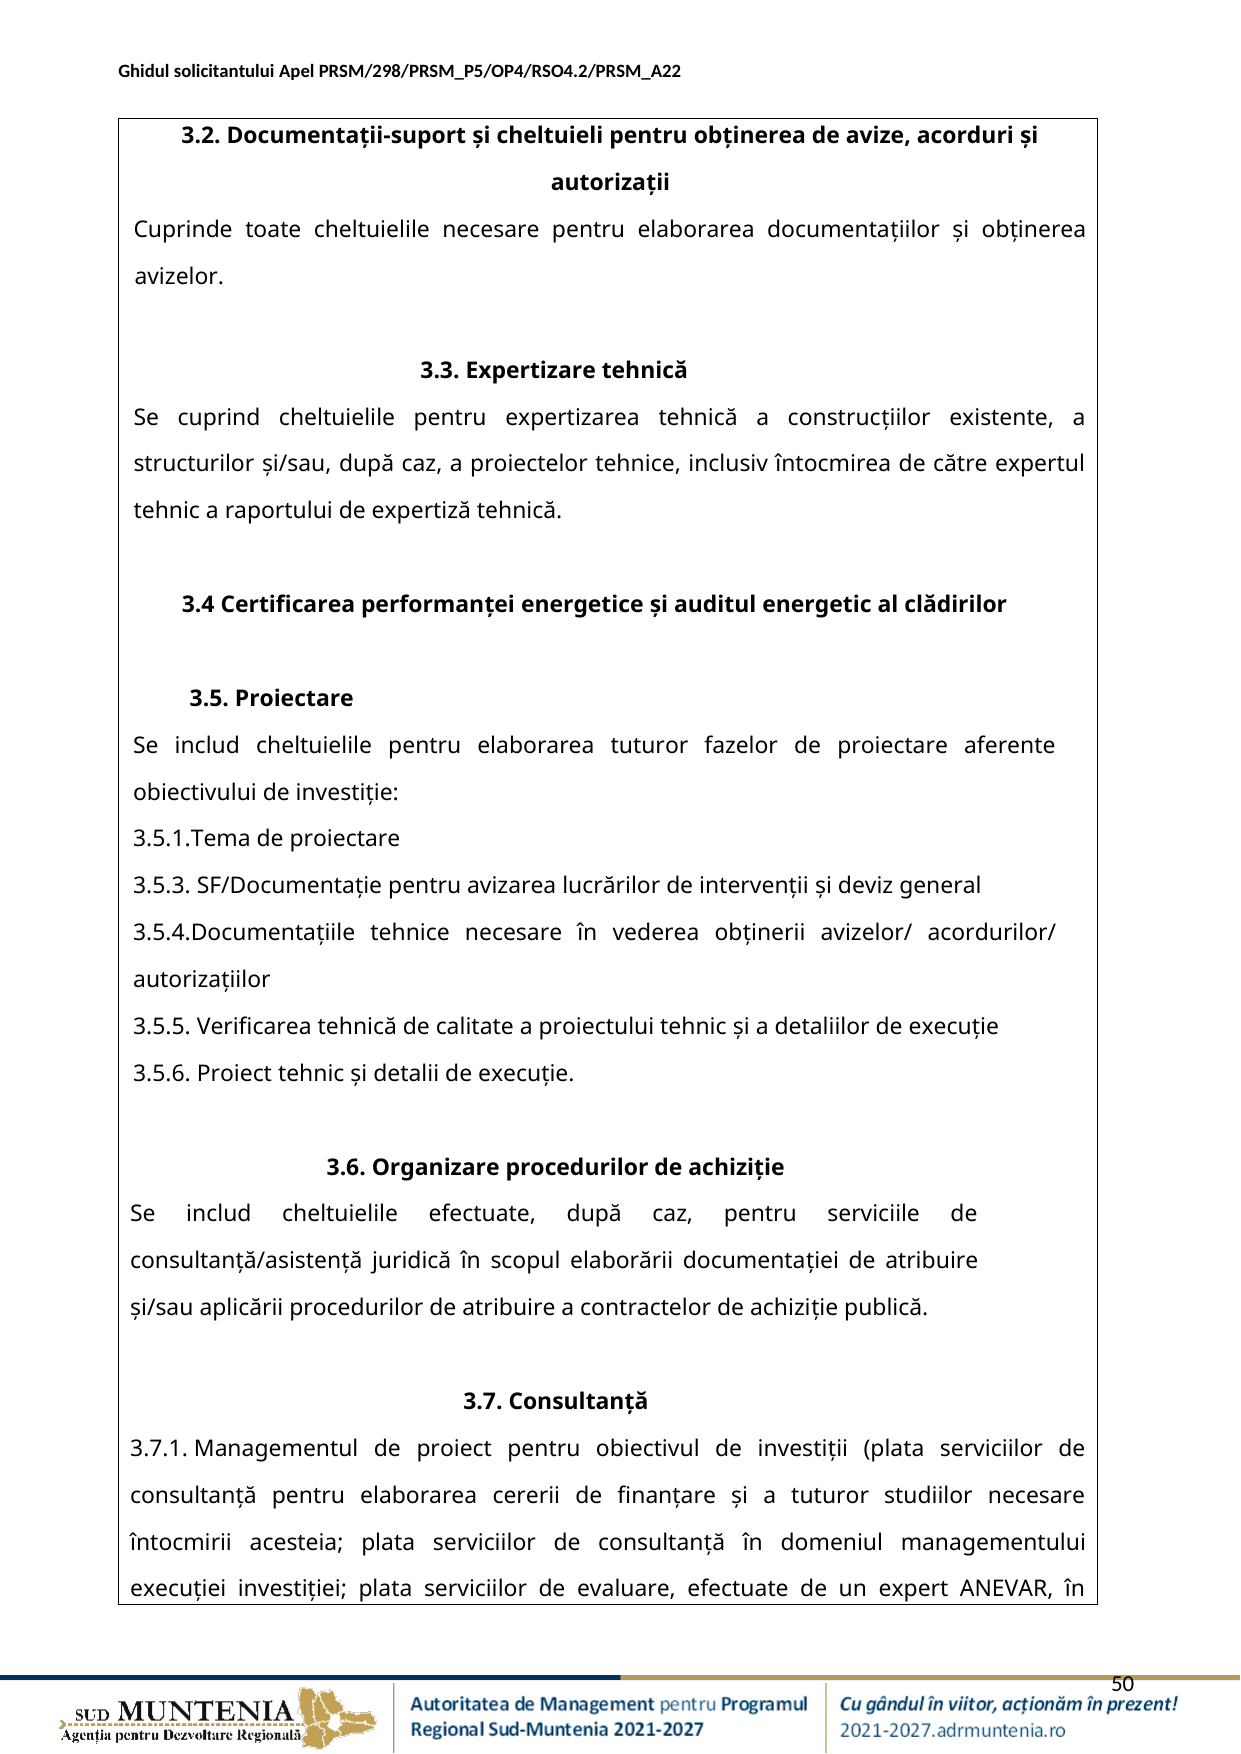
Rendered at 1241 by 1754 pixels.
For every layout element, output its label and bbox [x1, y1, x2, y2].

picture [0, 1675, 1241, 1754]
table_header [119, 119, 1097, 1603]
